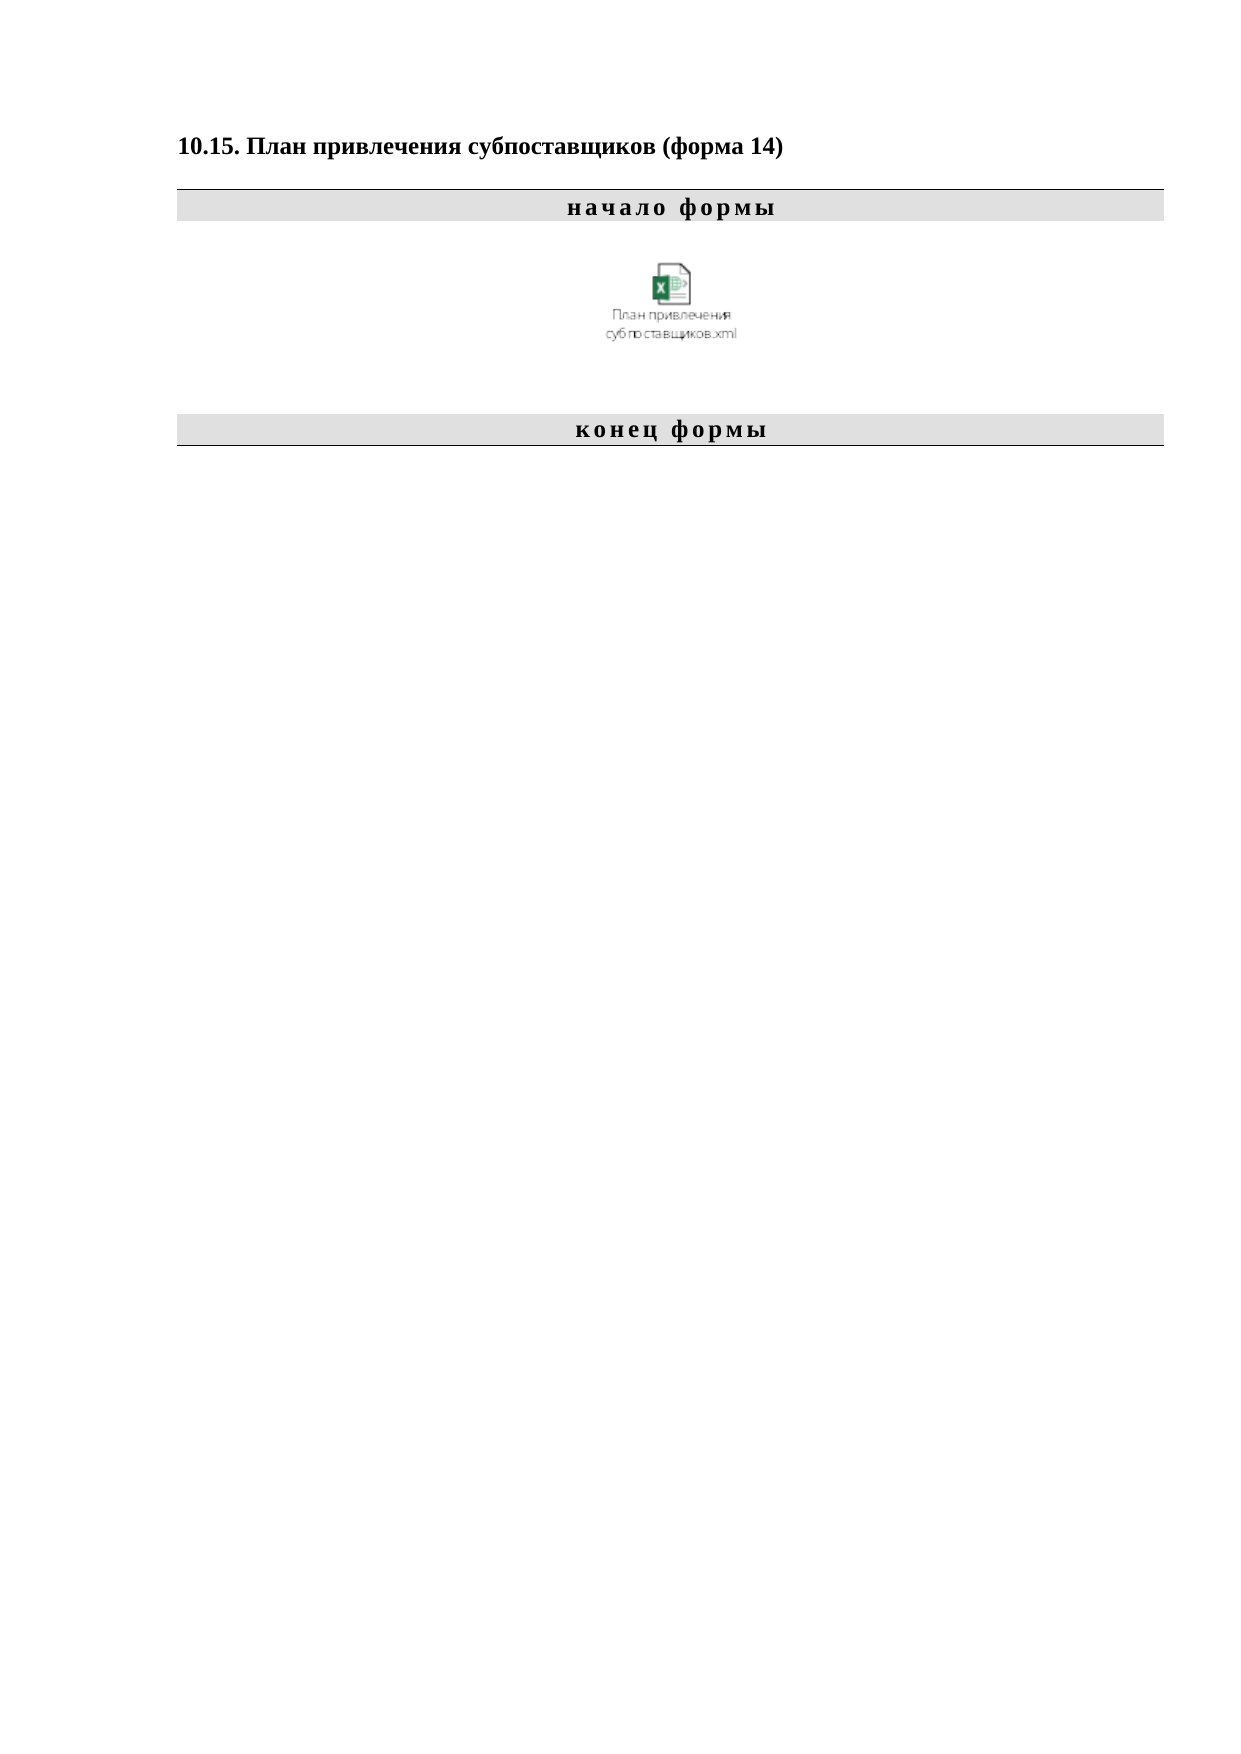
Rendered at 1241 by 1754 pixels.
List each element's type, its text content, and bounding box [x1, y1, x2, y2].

list План привлечения субпоставщиков (форма 14) [177, 131, 1167, 160]
text начало формы [177, 190, 1164, 221]
text конец формы [177, 414, 1164, 445]
